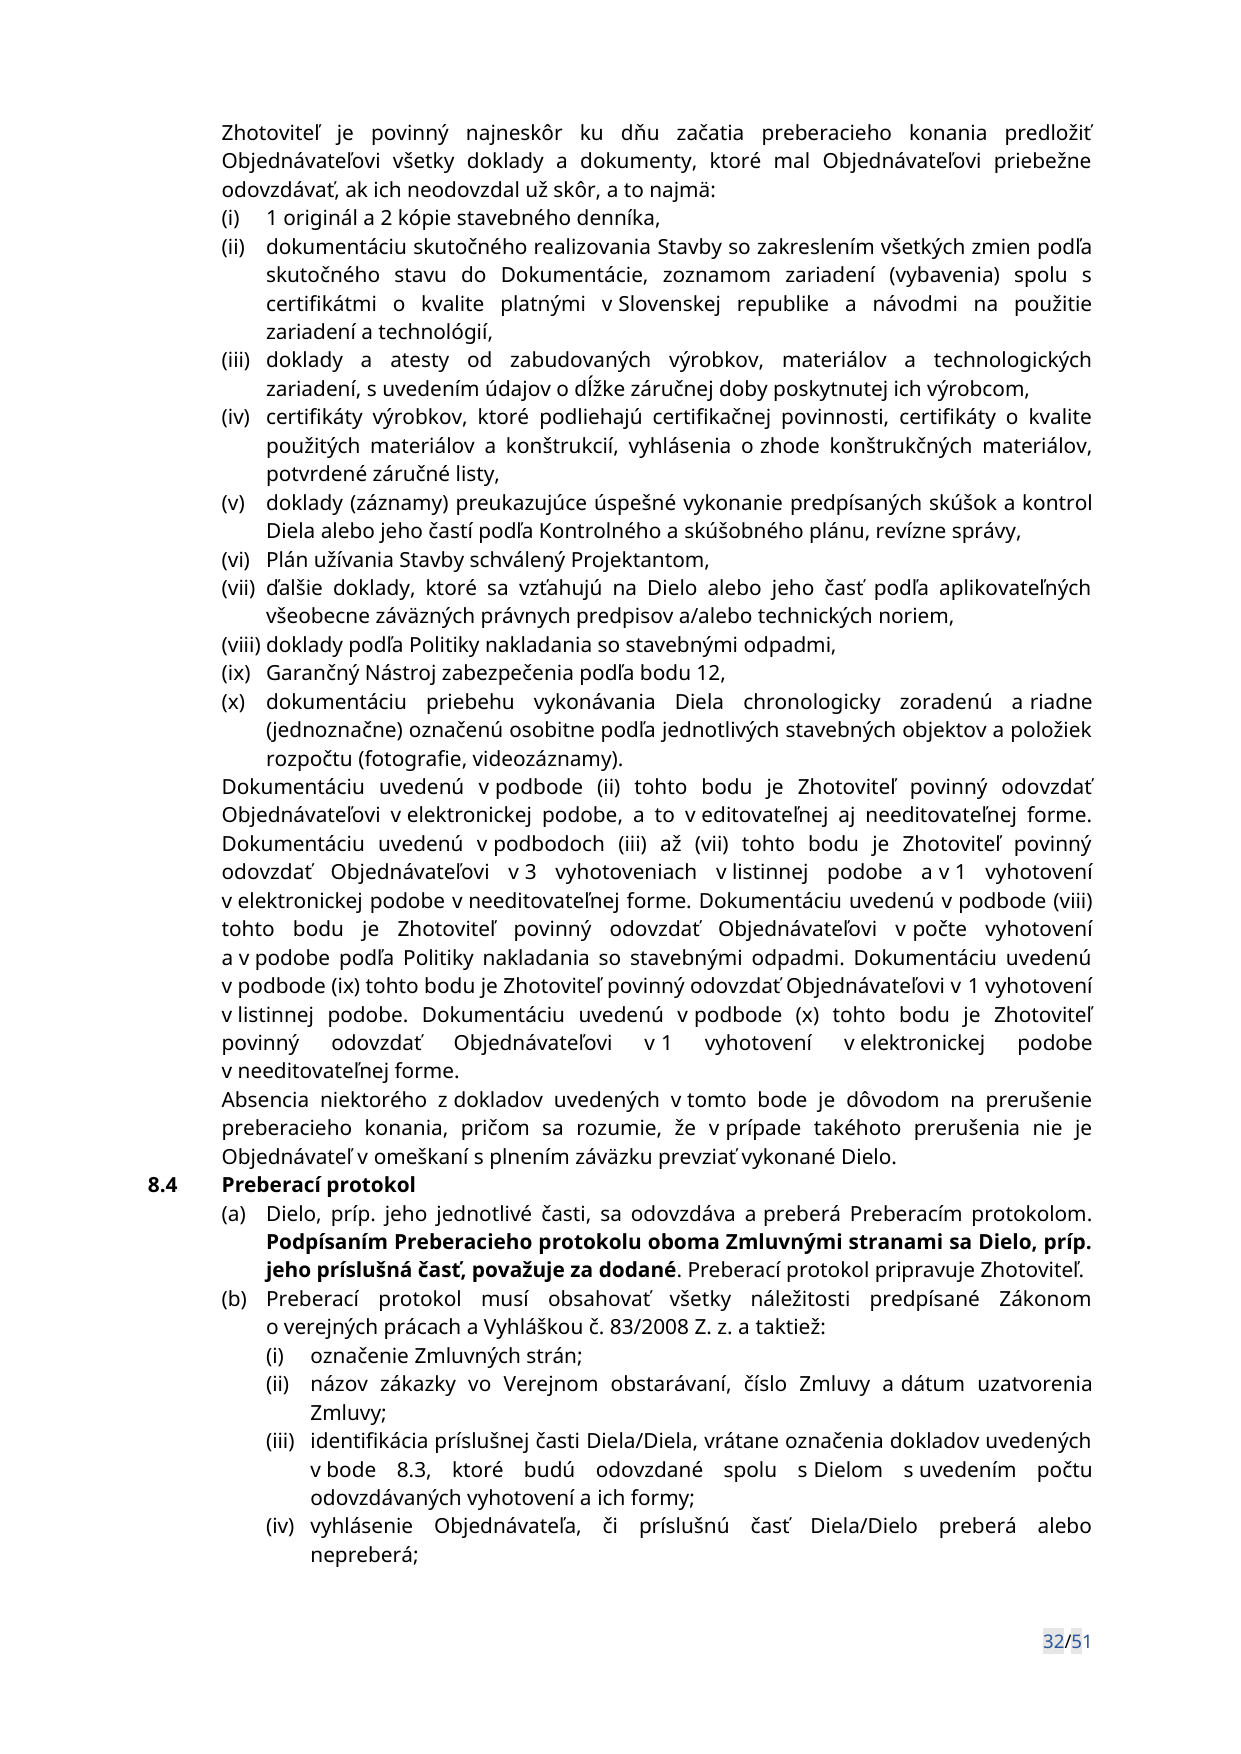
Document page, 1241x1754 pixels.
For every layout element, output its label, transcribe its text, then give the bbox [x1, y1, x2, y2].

list doklady a atesty od zabudovaných výrobkov, materiálov a technologických zariadení, s uvedením údajov o dĺžke záručnej doby poskytnutej ich výrobcom, [221, 346, 1093, 402]
text (a) Dielo, príp. jeho jednotlivé časti, sa odovzdáva a preberá Preberacím protokolom. Podpísaním Preberacieho protokolu oboma Zmluvnými stranami sa Dielo, príp. jeho príslušná časť, považuje za dodané. Preberací protokol pripravuje Zhotoviteľ. [221, 1199, 1093, 1284]
text (iii) identifikácia príslušnej časti Diela/Diela, vrátane označenia dokladov uvedených v bode 8.3, ktoré budú odovzdané spolu s Dielom s uvedením počtu odovzdávaných vyhotovení a ich formy; [266, 1426, 1093, 1512]
list 1 originál a 2 kópie stavebného denníka, [221, 203, 1093, 232]
text Dokumentáciu uvedenú v podbode (ii) tohto bodu je Zhotoviteľ povinný odovzdať Objednávateľovi v elektronickej podobe, a to v editovateľnej aj needitovateľnej forme. Dokumentáciu uvedenú v podbodoch (iii) až (vii) tohto bodu je Zhotoviteľ povinný odovzdať Objednávateľovi v 3 vyhotoveniach v listinnej podobe a v 1 vyhotovení v elektronickej podobe v needitovateľnej forme. Dokumentáciu uvedenú v podbode (viii) tohto bodu je Zhotoviteľ povinný odovzdať Objednávateľovi v počte vyhotovení a v podobe podľa Politiky nakladania so stavebnými odpadmi. Dokumentáciu uvedenú v podbode (ix) tohto bodu je Zhotoviteľ povinný odovzdať Objednávateľovi v 1 vyhotovení v listinnej podobe. Dokumentáciu uvedenú v podbode (x) tohto bodu je Zhotoviteľ povinný odovzdať Objednávateľovi v 1 vyhotovení v elektronickej podobe v needitovateľnej forme. [221, 772, 1093, 1085]
list Plán užívania Stavby schválený Projektantom, [221, 545, 1093, 573]
list dokumentáciu skutočného realizovania Stavby so zakreslením všetkých zmien podľa skutočného stavu do Dokumentácie, zoznamom zariadení (vybavenia) spolu s certifikátmi o kvalite platnými v Slovenskej republike a návodmi na použitie zariadení a technológií, [221, 232, 1093, 346]
list ďalšie doklady, ktoré sa vzťahujú na Dielo alebo jeho časť podľa aplikovateľných všeobecne záväzných právnych predpisov a/alebo technických noriem, [221, 573, 1093, 630]
text 8.4 Preberací protokol [148, 1170, 1093, 1199]
text Zhotoviteľ je povinný najneskôr ku dňu začatia preberacieho konania predložiť Objednávateľovi všetky doklady a dokumenty, ktoré mal Objednávateľovi priebežne odovzdávať, ak ich neodovzdal už skôr, a to najmä: [221, 118, 1093, 203]
list doklady (záznamy) preukazujúce úspešné vykonanie predpísaných skúšok a kontrol Diela alebo jeho častí podľa Kontrolného a skúšobného plánu, revízne správy, [221, 488, 1093, 545]
text (b) Preberací protokol musí obsahovať všetky náležitosti predpísané Zákonom o verejných prácach a Vyhláškou č. 83/2008 Z. z. a taktiež: [221, 1284, 1093, 1341]
list Garančný Nástroj zabezpečenia podľa bodu 12, [221, 658, 1093, 687]
list certifikáty výrobkov, ktoré podliehajú certifikačnej povinnosti, certifikáty o kvalite použitých materiálov a konštrukcií, vyhlásenia o zhode konštrukčných materiálov, potvrdené záručné listy, [221, 402, 1093, 488]
text (i) označenie Zmluvných strán; [266, 1341, 1093, 1369]
list doklady podľa Politiky nakladania so stavebnými odpadmi, [221, 630, 1093, 658]
text (ii) názov zákazky vo Verejnom obstarávaní, číslo Zmluvy a dátum uzatvorenia Zmluvy; [266, 1369, 1093, 1426]
text Absencia niektorého z dokladov uvedených v tomto bode je dôvodom na prerušenie preberacieho konania, pričom sa rozumie, že v prípade takéhoto prerušenia nie je Objednávateľ v omeškaní s plnením záväzku prevziať vykonané Dielo. [221, 1085, 1093, 1170]
list dokumentáciu priebehu vykonávania Diela chronologicky zoradenú a riadne (jednoznačne) označenú osobitne podľa jednotlivých stavebných objektov a položiek rozpočtu (fotografie, videozáznamy). [221, 687, 1093, 772]
text (iv) vyhlásenie Objednávateľa, či príslušnú časť Diela/Dielo preberá alebo nepreberá; [266, 1512, 1093, 1568]
